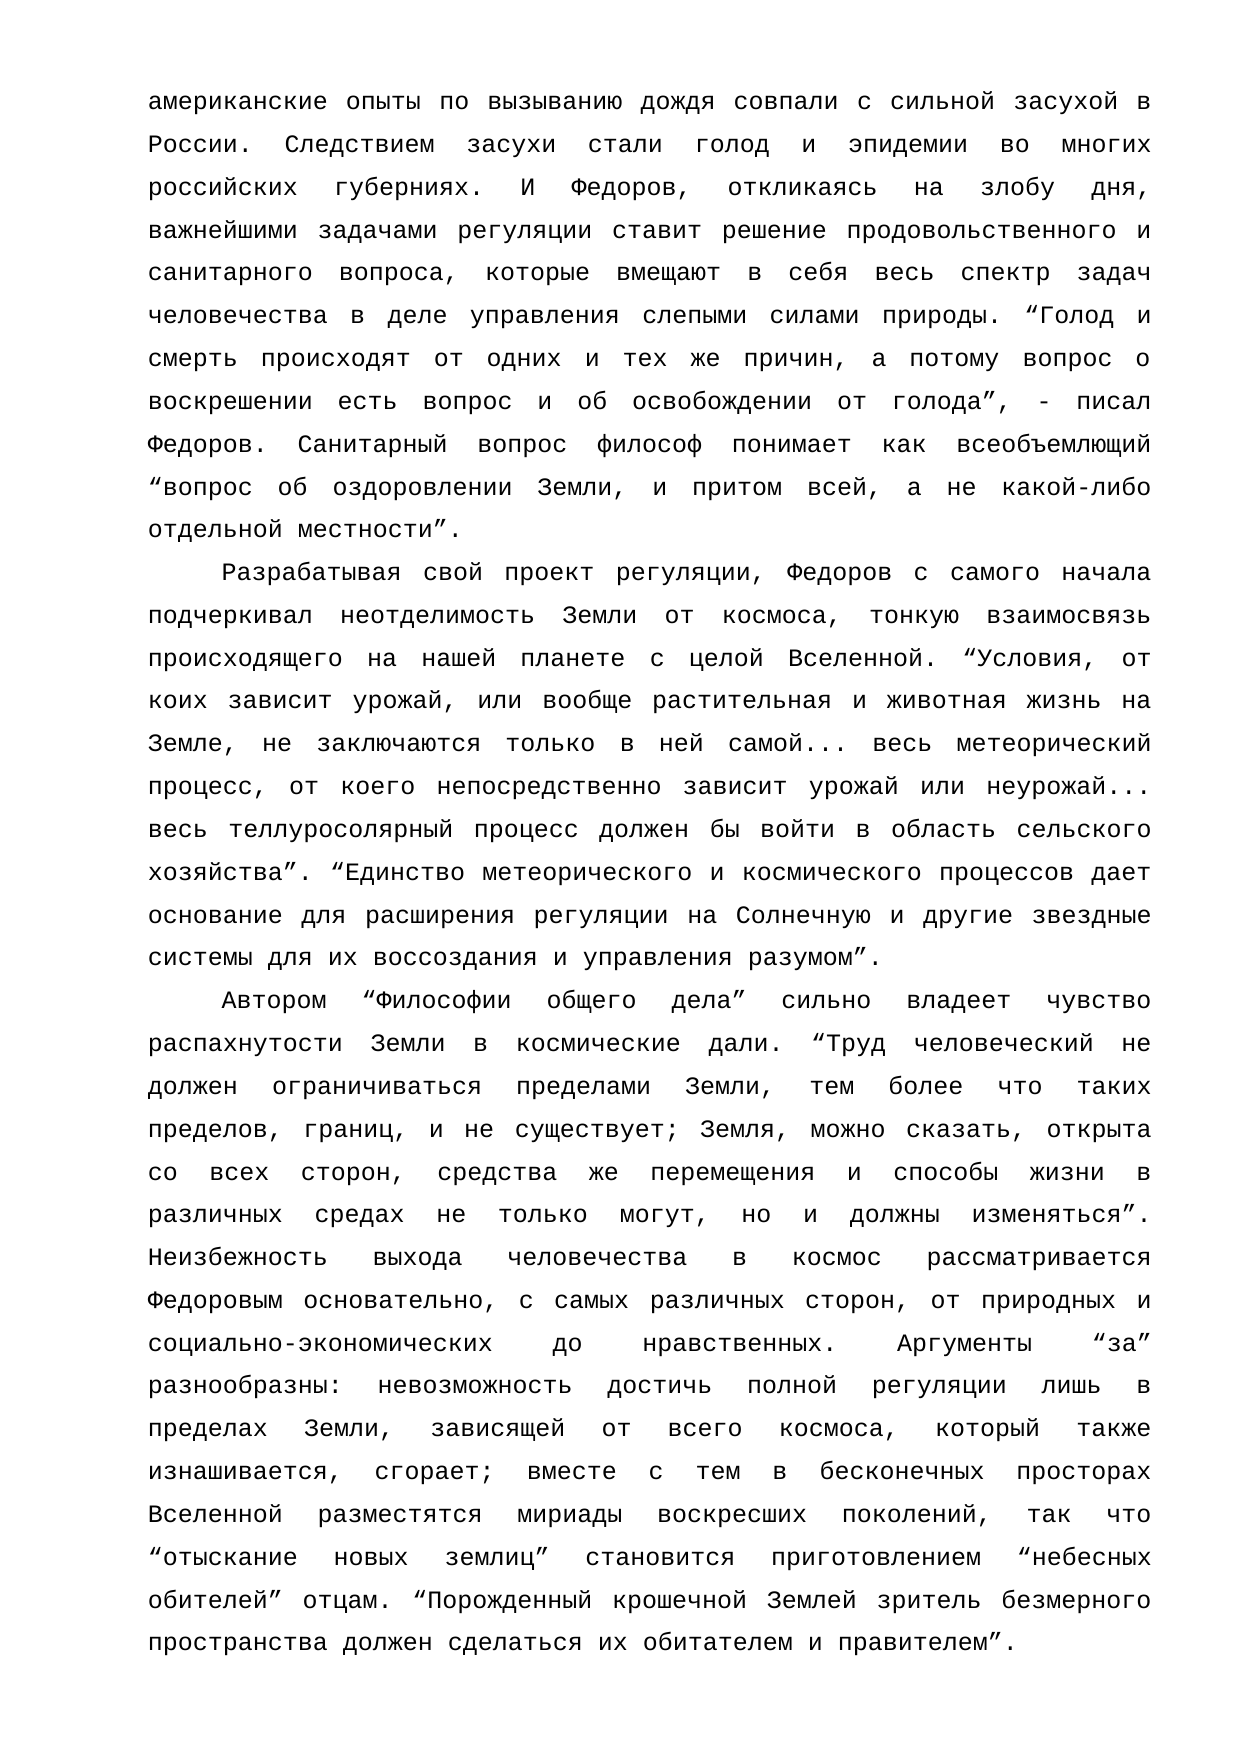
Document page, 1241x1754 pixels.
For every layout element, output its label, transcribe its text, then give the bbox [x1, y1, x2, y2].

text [148, 88, 1152, 545]
text Разрабатывая свой проект регуляции, Федоров с самого начала подчеркивал неотделимость Земли от космоса, тонкую взаимосвязь происходящего на нашей планете с целой Вселенной. “Условия, от коих зависит урожай, или вообще растительная и животная жизнь на Земле, не заключаются только в ней самой... весь метеорический процесс, от коего непосредственно зависит урожай или неурожай... весь теллуросолярный процесс должен бы войти в область сельского хозяйства”. “Единство метеорического и космического процессов дает основание для расширения регуляции на Солнечную и другие звездные системы для их воссоздания и управления разумом”. [148, 559, 1152, 973]
text Автором “Философии общего дела” сильно владеет чувство распахнутости Земли в космические дали. “Труд человеческий не должен ограничиваться пределами Земли, тем более что таких пределов, границ, и не существует; Земля, можно сказать, открыта со всех сторон, средства же перемещения и способы жизни в различных средах не только могут, но и должны изменяться”. Неизбежность выхода человечества в космос рассматривается Федоровым основательно, с самых различных сторон, от природных и социально-экономических до нравственных. Аргументы “за” разнообразны: невозможность достичь полной регуляции лишь в пределах Земли, зависящей от всего космоса, который также изнашивается, сгорает; вместе с тем в бесконечных просторах Вселенной разместятся мириады воскресших поколений, так что “отыскание новых землиц” становится приготовлением “небесных обителей” отцам. “Порожденный крошечной Землей зритель безмерного пространства должен сделаться их обитателем и правителем”. [148, 988, 1152, 1658]
